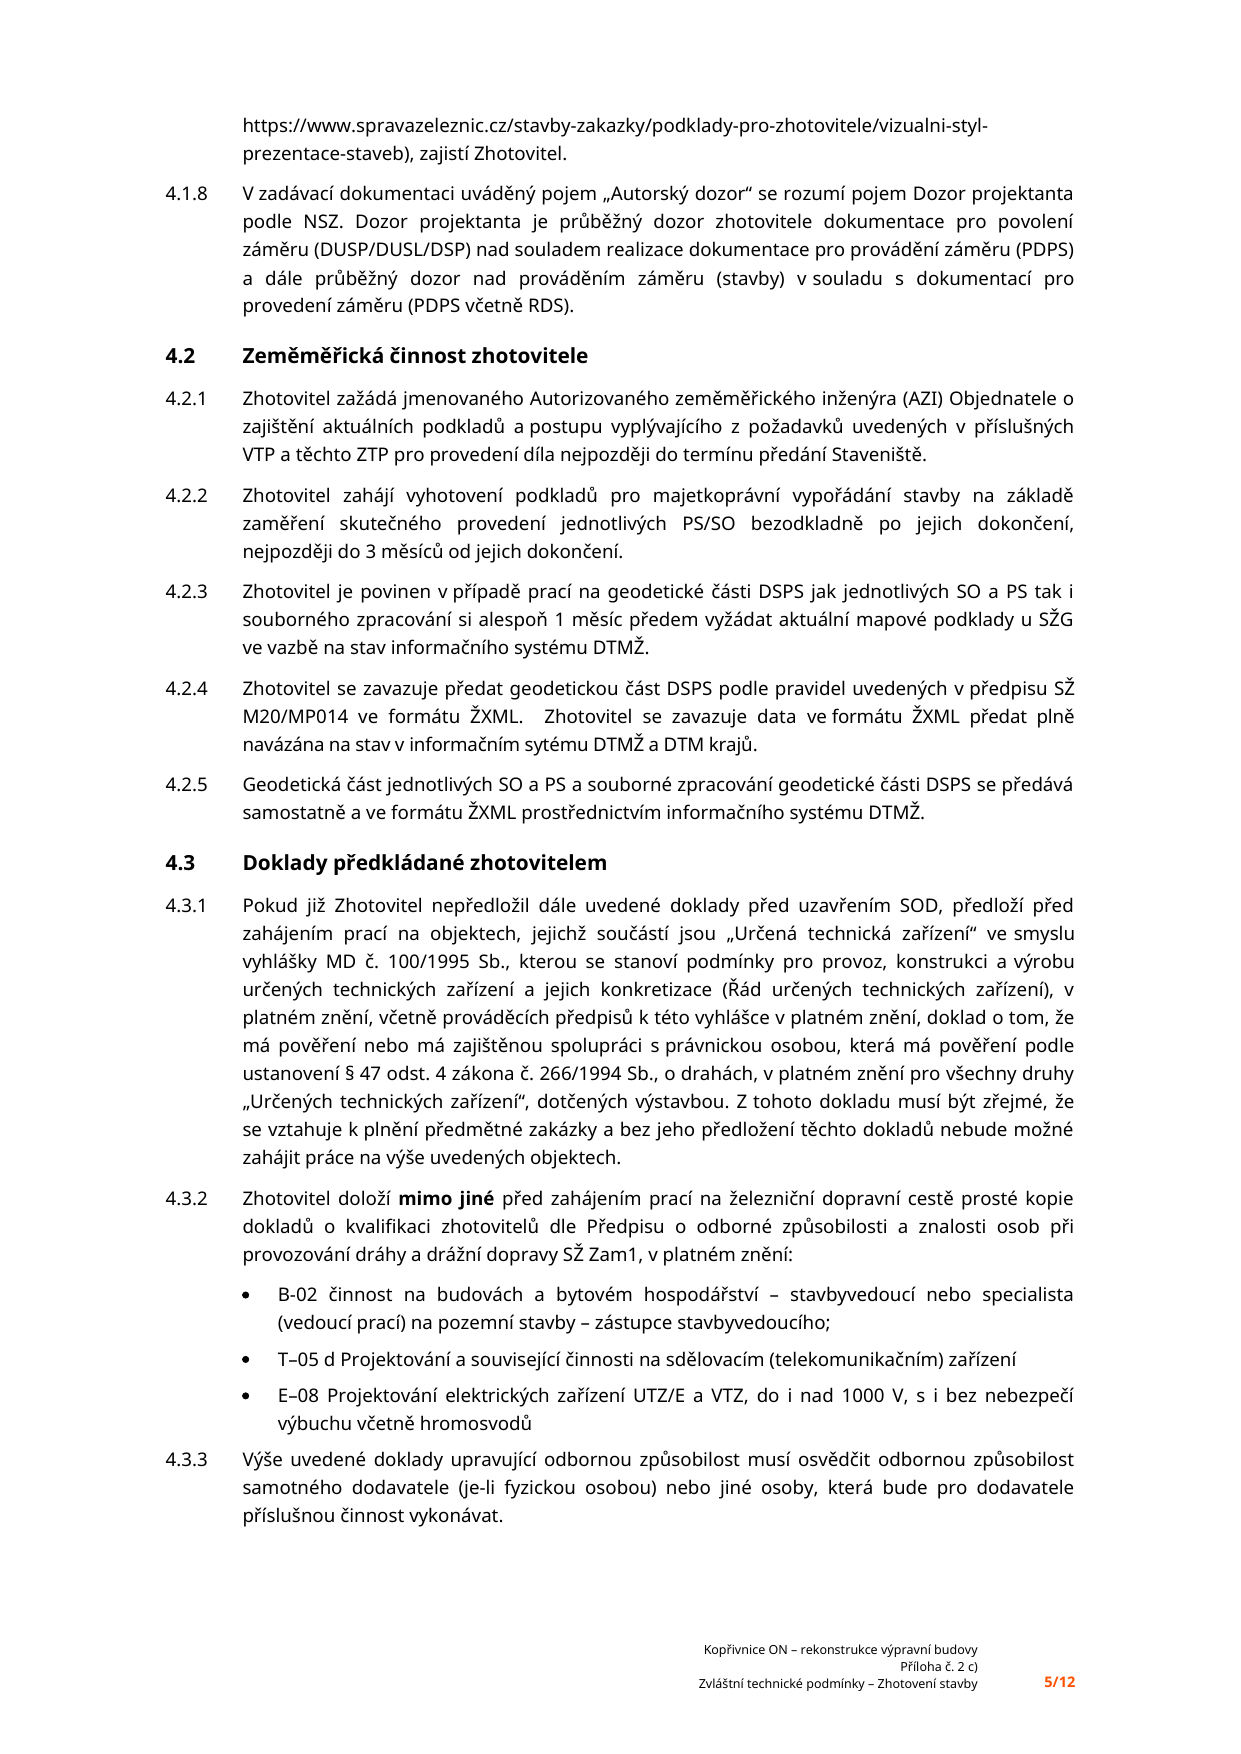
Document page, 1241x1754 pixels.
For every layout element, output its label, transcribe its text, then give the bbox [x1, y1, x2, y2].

text Geodetická část jednotlivých SO a PS a souborné zpracování geodetické části DSPS se předává samostatně a ve formátu ŽXML prostřednictvím informačního systému DTMŽ. [165, 772, 1075, 825]
text Zeměměřická činnost zhotovitele [165, 342, 1075, 370]
text B-02 činnost na budovách a bytovém hospodářství – stavbyvedoucí nebo specialista (vedoucí prací) na pozemní stavby – zástupce stavbyvedoucího; [242, 1282, 1075, 1335]
text T–05 d Projektování a související činnosti na sdělovacím (telekomunikačním) zařízení [242, 1346, 1075, 1371]
text Doklady předkládané zhotovitelem [165, 848, 1075, 877]
text Zhotovitel se zavazuje předat geodetickou část DSPS podle pravidel uvedených v předpisu SŽ M20/MP014 ve formátu ŽXML. Zhotovitel se zavazuje data ve formátu ŽXML předat plně navázána na stav v informačním sytému DTMŽ a DTM krajů. [165, 675, 1075, 757]
text Zhotovitel je povinen v případě prací na geodetické části DSPS jak jednotlivých SO a PS tak i souborného zpracování si alespoň 1 měsíc předem vyžádat aktuální mapové podklady u SŽG ve vazbě na stav informačního systému DTMŽ. [165, 578, 1075, 660]
text E–08 Projektování elektrických zařízení UTZ/E a VTZ, do i nad 1000 V, s i bez nebezpečí výbuchu včetně hromosvodů [242, 1382, 1075, 1436]
text Výše uvedené doklady upravující odbornou způsobilost musí osvědčit odbornou způsobilost samotného dodavatele (je-li fyzickou osobou) nebo jiné osoby, která bude pro dodavatele příslušnou činnost vykonávat. [165, 1447, 1075, 1528]
text Zhotovitel zažádá jmenovaného Autorizovaného zeměměřického inženýra (AZI) Objednatele o zajištění aktuálních podkladů a postupu vyplývajícího z požadavků uvedených v příslušných VTP a těchto ZTP pro provedení díla nejpozději do termínu předání Staveniště. [165, 385, 1075, 467]
text Pokud již Zhotovitel nepředložil dále uvedené doklady před uzavřením SOD, předloží před zahájením prací na objektech, jejichž součástí jsou „Určená technická zařízení“ ve smyslu vyhlášky MD č. 100/1995 Sb., kterou se stanoví podmínky pro provoz, konstrukci a výrobu určených technických zařízení a jejich konkretizace (Řád určených technických zařízení), v platném znění, včetně prováděcích předpisů k této vyhlášce v platném znění, doklad o tom, že má pověření nebo má zajištěnou spolupráci s právnickou osobou, která má pověření podle ustanovení § 47 odst. 4 zákona č. 266/1994 Sb., o drahách, v platném znění pro všechny druhy „Určených technických zařízení“, dotčených výstavbou. Z tohoto dokladu musí být zřejmé, že se vztahuje k plnění předmětné zakázky a bez jeho předložení těchto dokladů nebude možné zahájit práce na výše uvedených objektech. [165, 892, 1075, 1170]
text V zadávací dokumentaci uváděný pojem „Autorský dozor“ se rozumí pojem Dozor projektanta podle NSZ. Dozor projektanta je průběžný dozor zhotovitele dokumentace pro povolení záměru (DUSP/DUSL/DSP) nad souladem realizace dokumentace pro provádění záměru (PDPS) a dále průběžný dozor nad prováděním záměru (stavby) v souladu s dokumentací pro provedení záměru (PDPS včetně RDS). [165, 181, 1075, 318]
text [165, 112, 1075, 166]
text Zhotovitel doloží mimo jiné před zahájením prací na železniční dopravní cestě prosté kopie dokladů o kvalifikaci zhotovitelů dle Předpisu o odborné způsobilosti a znalosti osob při provozování dráhy a drážní dopravy SŽ Zam1, v platném znění: [165, 1185, 1075, 1267]
text Zhotovitel zahájí vyhotovení podkladů pro majetkoprávní vypořádání stavby na základě zaměření skutečného provedení jednotlivých PS/SO bezodkladně po jejich dokončení, nejpozději do 3 měsíců od jejich dokončení. [165, 482, 1075, 563]
